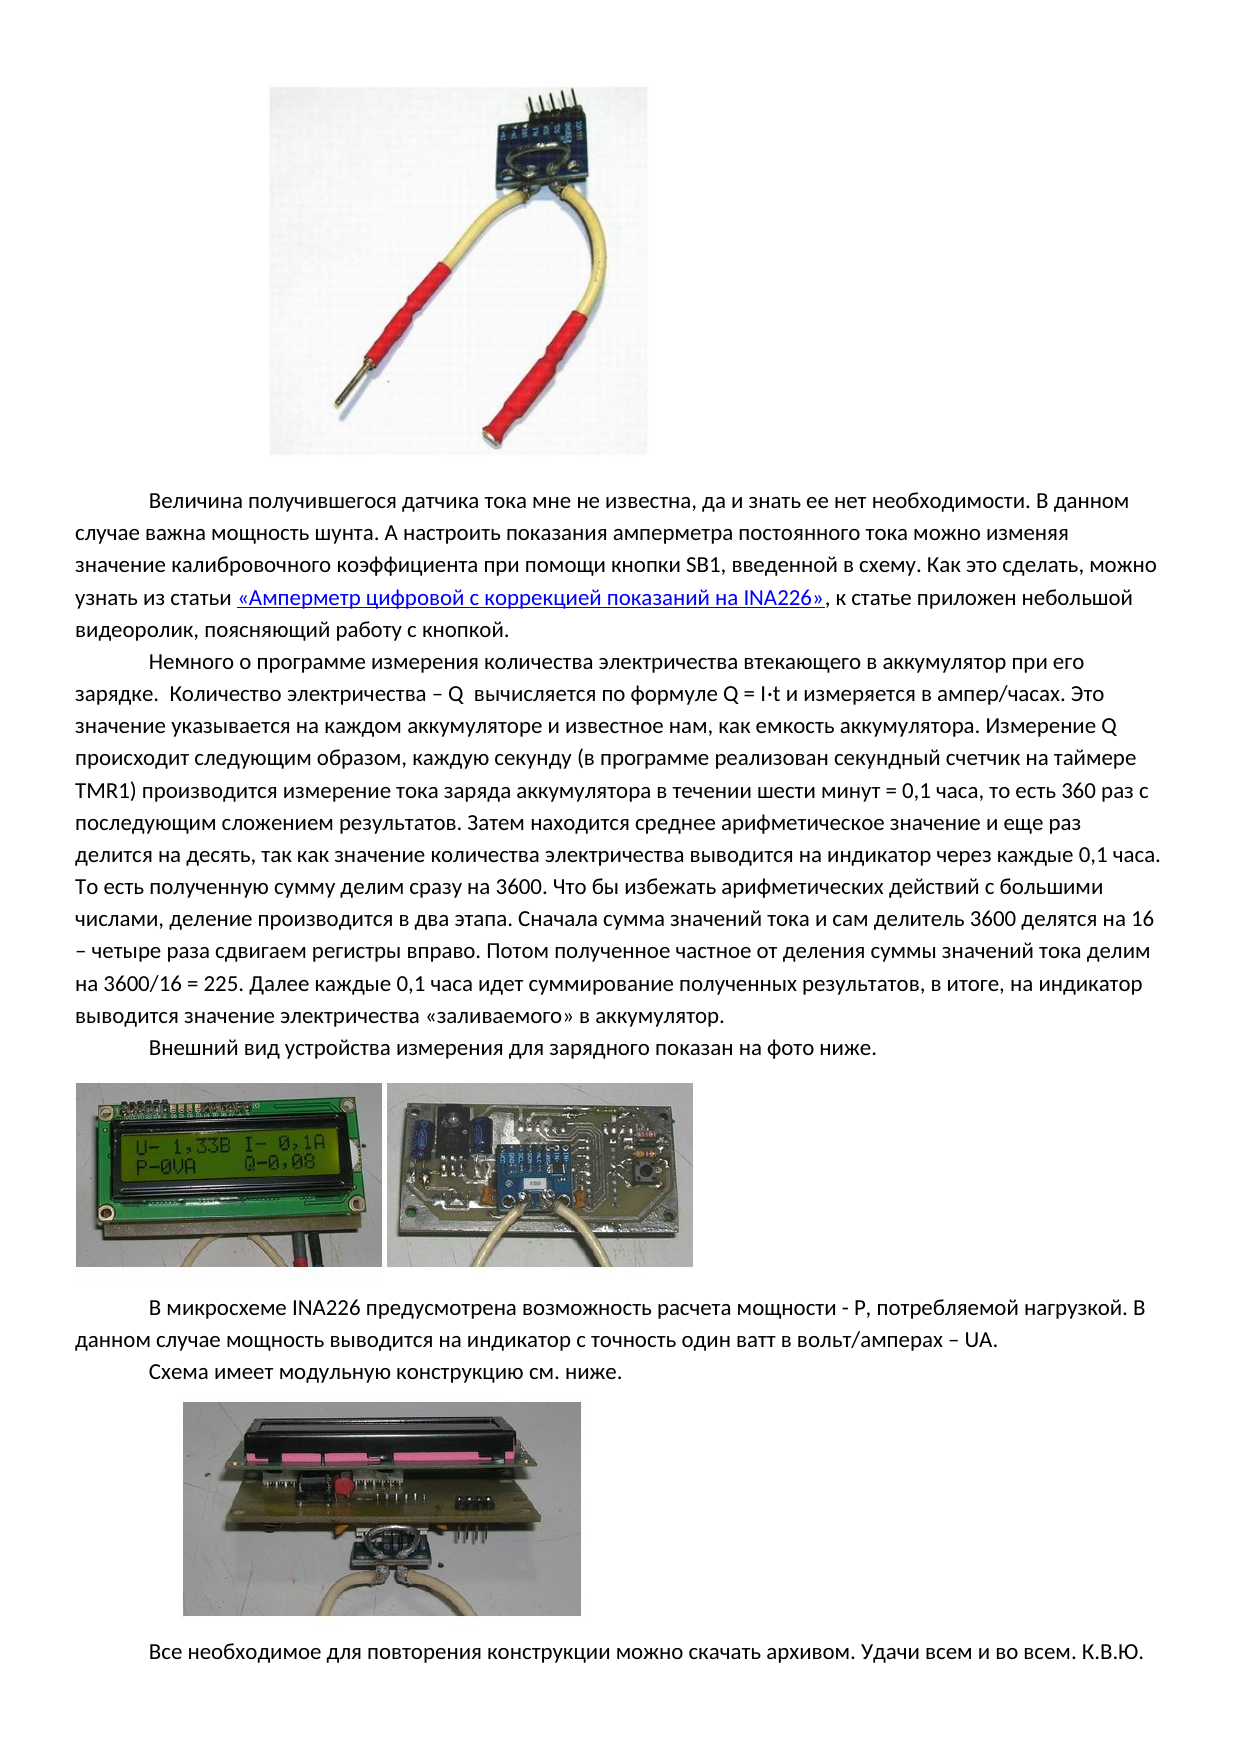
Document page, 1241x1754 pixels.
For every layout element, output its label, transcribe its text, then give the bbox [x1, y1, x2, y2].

text Схема имеет модульную конструкцию см. ниже. [75, 1357, 1165, 1385]
text Величина получившегося датчика тока мне не известна, да и знать ее нет необходимости. В данном случае важна мощность шунта. А настроить показания амперметра постоянного тока можно изменяя значение калибровочного коэффициента при помощи кнопки SB1, введенной в схему. Как это сделать, можно узнать из статьи «Амперметр цифровой c коррекцией показаний на INA226», к статье приложен небольшой видеоролик, поясняющий работу с кнопкой. [75, 486, 1165, 643]
text Все необходимое для повторения конструкции можно скачать архивом. Удачи всем и во всем. К.В.Ю. [75, 1637, 1165, 1665]
text Внешний вид устройства измерения для зарядного показан на фото ниже. [75, 1033, 1165, 1061]
text Немного о программе измерения количества электричества втекающего в аккумулятор при его зарядке. Количество электричества – Q вычисляется по формуле Q = I·t и измеряется в ампер/часах. Это значение указывается на каждом аккумуляторе и известное нам, как емкость аккумулятора. Измерение Q происходит следующим образом, каждую секунду (в программе реализован секундный счетчик на таймере TMR1) производится измерение тока заряда аккумулятора в течении шести минут = 0,1 часа, то есть 360 раз с последующим сложением результатов. Затем находится среднее арифметическое значение и еще раз делится на десять, так как значение количества электричества выводится на индикатор через каждые 0,1 часа. То есть полученную сумму делим сразу на 3600. Что бы избежать арифметических действий с большими числами, деление производится в два этапа. Сначала сумма значений тока и сам делитель 3600 делятся на 16 – четыре раза сдвигаем регистры вправо. Потом полученное частное от деления суммы значений тока делим на 3600/16 = 225. Далее каждые 0,1 часа идет суммирование полученных результатов, в итоге, на индикатор выводится значение электричества «заливаемого» в аккумулятор. [75, 647, 1165, 1029]
picture [75, 75, 841, 482]
text В микросхеме INA226 предусмотрена возможность расчета мощности - Р, потребляемой нагрузкой. В данном случае мощность выводится на индикатор с точность один ватт в вольт/амперах – UA. [75, 1293, 1165, 1353]
picture [75, 1065, 694, 1289]
picture [75, 1389, 685, 1634]
